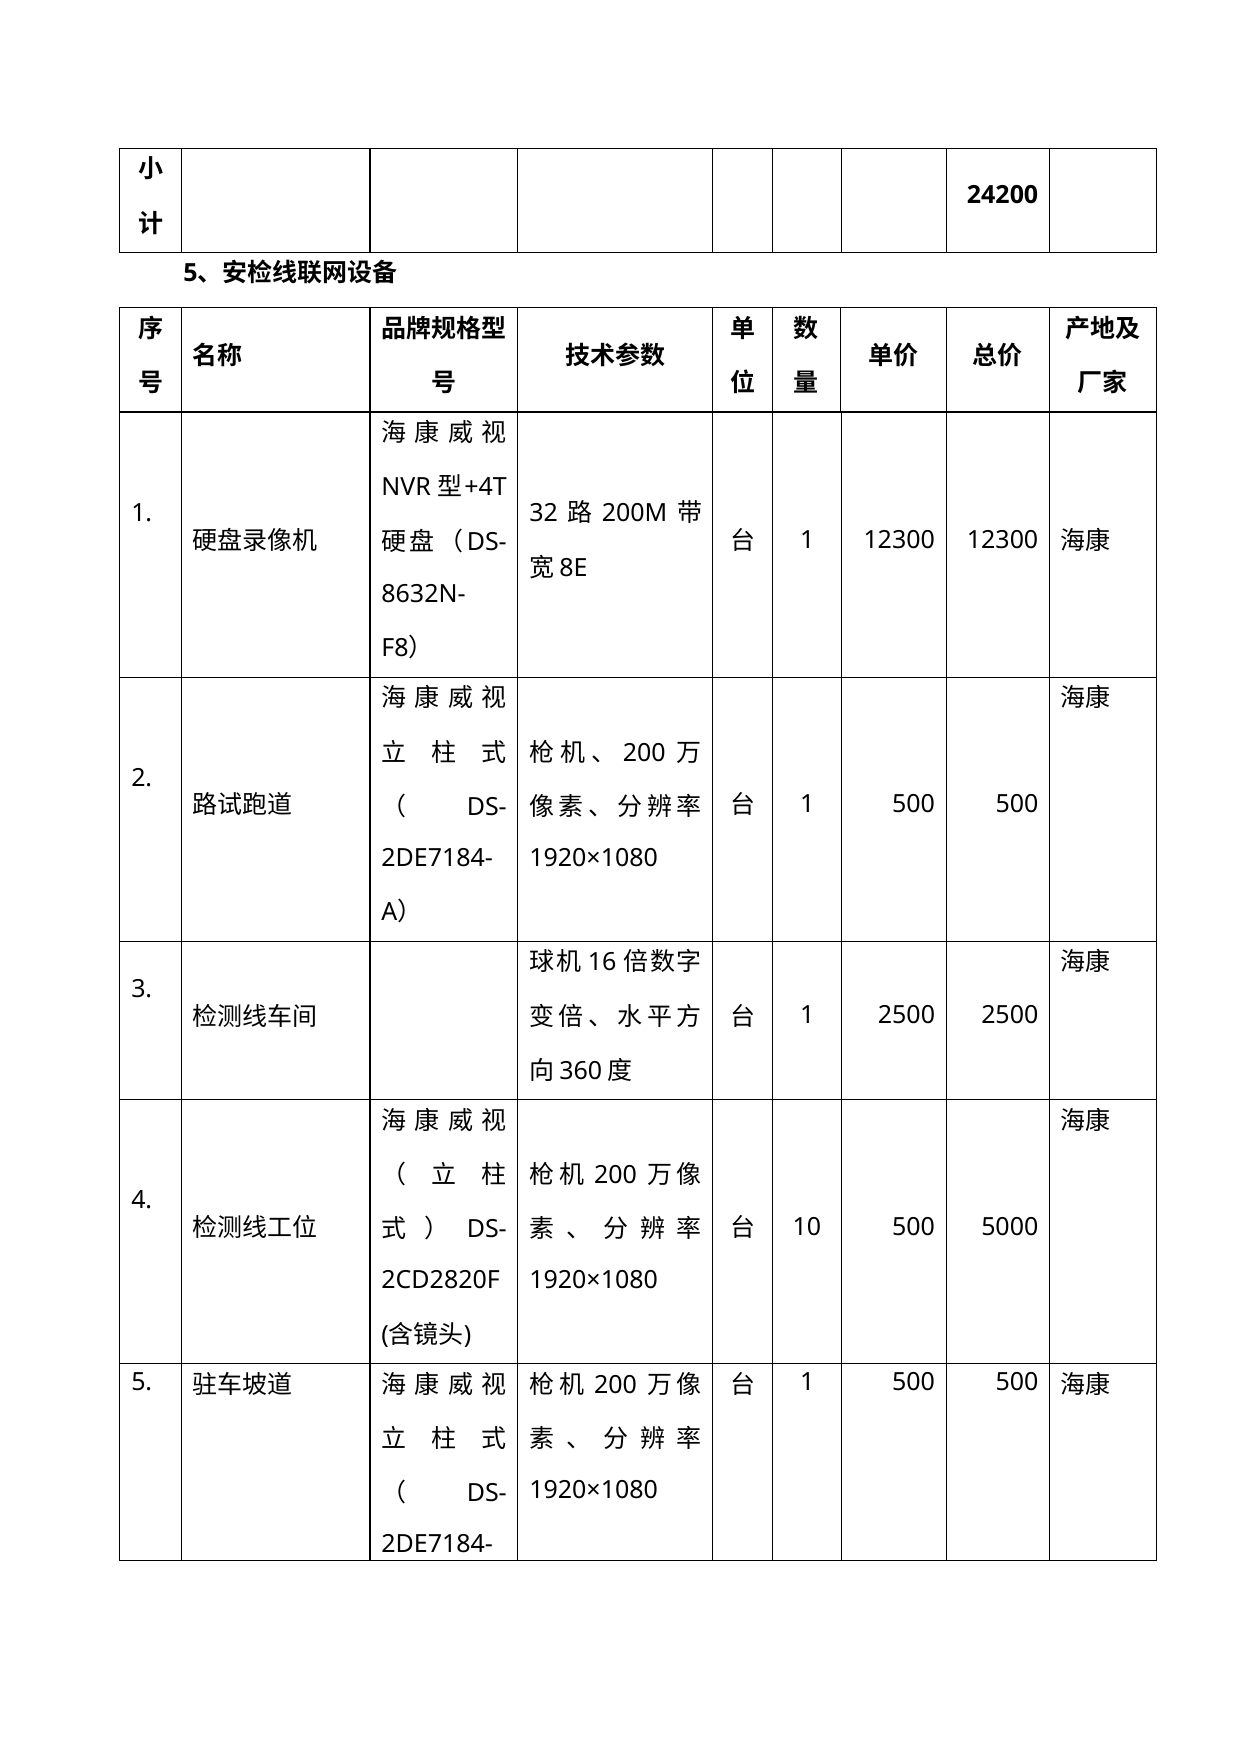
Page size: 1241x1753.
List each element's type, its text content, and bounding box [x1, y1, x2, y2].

table_cell 2500 [947, 942, 1049, 1099]
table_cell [518, 1364, 712, 1560]
table_cell 海康威视NVR型+4T硬盘（DS-8632N-F8） [371, 413, 517, 677]
table_cell [1050, 149, 1156, 252]
table_cell 1 [773, 942, 841, 1099]
table_cell [120, 678, 181, 941]
table_cell [371, 942, 517, 1099]
table_cell [120, 1364, 181, 1560]
table_cell 10 [773, 1100, 841, 1363]
table_cell 路试跑道 [182, 678, 369, 941]
table_cell 海康 [1050, 1364, 1156, 1560]
table_header 总价 [947, 308, 1049, 411]
table_cell 检测线车间 [182, 942, 369, 1099]
table_cell 海康 [1050, 678, 1156, 941]
table_cell [120, 942, 181, 1099]
table_header 单位 [713, 308, 772, 411]
table_cell [773, 149, 841, 252]
table_cell 海康威视 立柱式（DS-2DE7184-A） [371, 678, 517, 941]
table_cell 500 [842, 1364, 946, 1560]
text 5、安检线联网设备 [183, 253, 1092, 289]
table_cell 1 [773, 1364, 841, 1560]
table_cell 台 [713, 413, 772, 677]
table_cell 1 [773, 413, 841, 677]
table_cell 500 [947, 1364, 1049, 1560]
table_header 名称 [182, 308, 369, 411]
table_cell 12300 [947, 413, 1049, 677]
table_header 技术参数 [518, 308, 712, 411]
table_cell 海康威视（立柱式）DS-2CD2820F(含镜头) [371, 1100, 517, 1363]
table_cell 海康 [1050, 942, 1156, 1099]
table_cell 500 [842, 678, 946, 941]
table_header 序号 [120, 308, 181, 411]
table_cell 枪机200万像素、分辨率1920×1080 [518, 1100, 712, 1363]
table_cell [371, 149, 517, 252]
table_cell 5000 [947, 1100, 1049, 1363]
table_cell 检测线工位 [182, 1100, 369, 1363]
table_header 数量 [773, 308, 840, 411]
table_cell 球机16倍数字变倍、水平方向360度 [518, 942, 712, 1099]
table_cell 500 [947, 678, 1049, 941]
table_cell 海康 [1050, 1100, 1156, 1363]
table_cell 台 [713, 942, 772, 1099]
table_header 品牌规格型号 [371, 308, 517, 411]
table_cell [182, 149, 369, 252]
table_cell 台 [713, 678, 772, 941]
table_cell [120, 1100, 181, 1363]
table_cell [120, 413, 181, 677]
table_header 产地及厂家 [1050, 308, 1156, 411]
table_cell 枪机、200万像素、分辨率1920×1080 [518, 678, 712, 941]
table_header 单价 [841, 308, 946, 411]
table_cell 24200 [947, 149, 1049, 252]
table_cell 台 [713, 1100, 772, 1363]
table_cell 2500 [842, 942, 946, 1099]
table_cell 硬盘录像机 [182, 413, 369, 677]
table_cell 海康 [1050, 413, 1156, 677]
table_cell 驻车坡道 [182, 1364, 369, 1560]
table_cell 32路200M带宽8E [518, 413, 712, 677]
table_cell [713, 149, 772, 252]
table_cell 小计 [120, 149, 181, 252]
table_cell 1 [773, 678, 841, 941]
table_cell 12300 [842, 413, 946, 677]
table_cell 500 [842, 1100, 946, 1363]
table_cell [371, 1364, 517, 1560]
table_cell [842, 149, 946, 252]
table_cell 台 [713, 1364, 772, 1560]
table_cell [518, 149, 712, 252]
